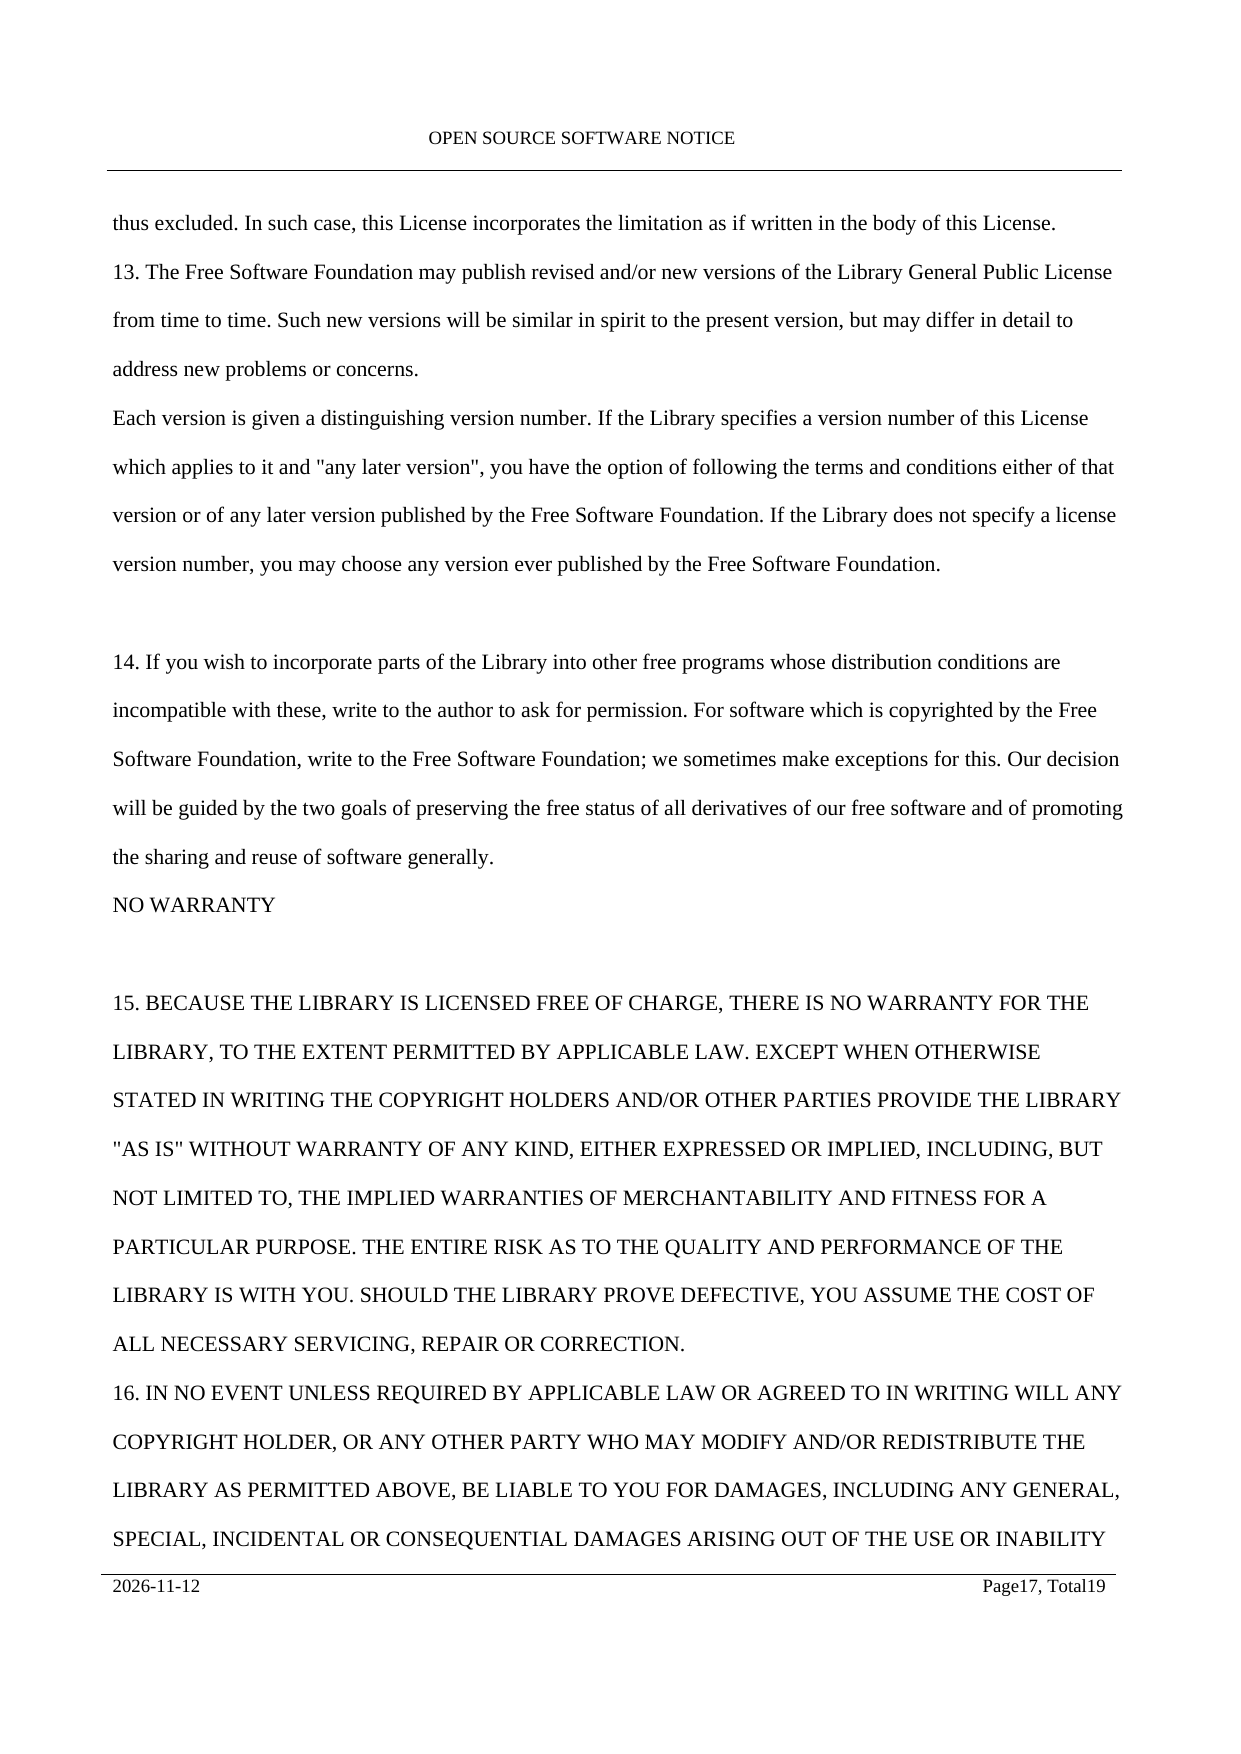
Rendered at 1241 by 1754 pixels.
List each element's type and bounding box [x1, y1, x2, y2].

text [112, 206, 1128, 1555]
